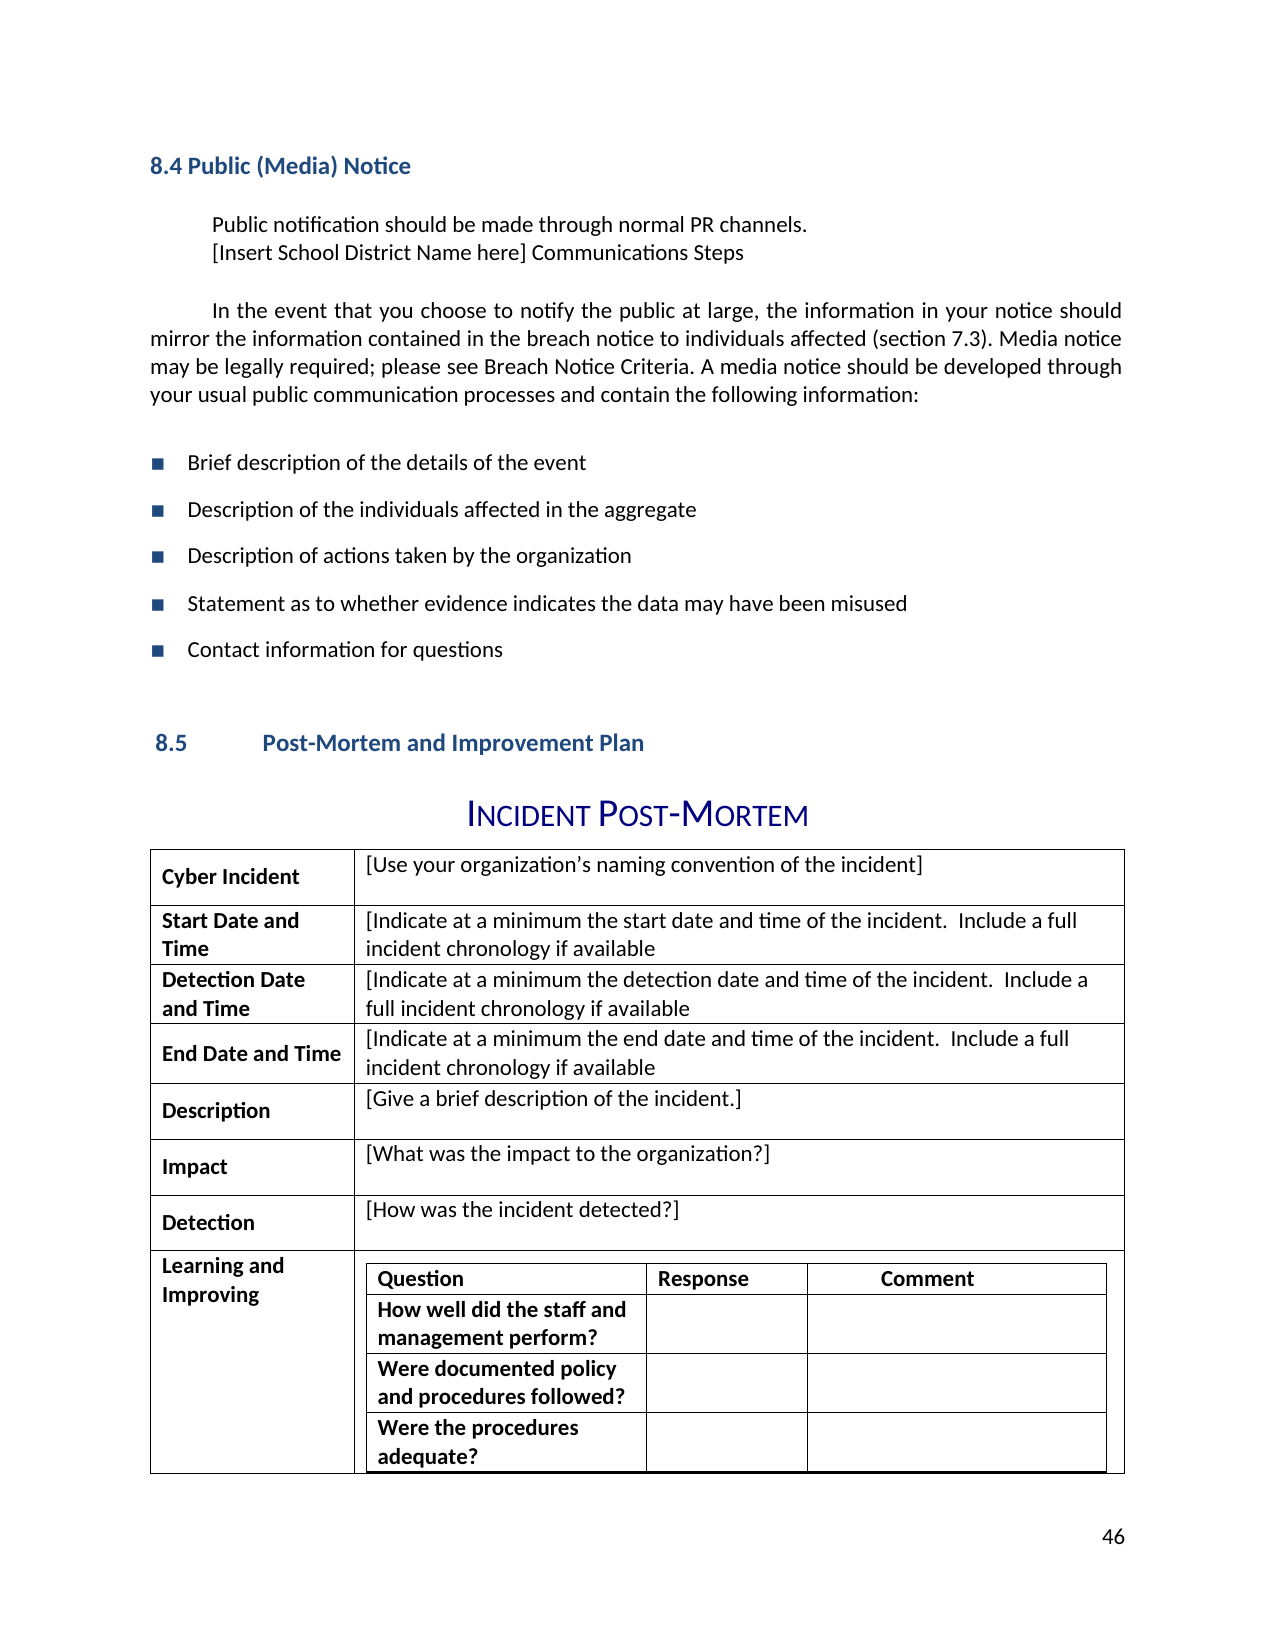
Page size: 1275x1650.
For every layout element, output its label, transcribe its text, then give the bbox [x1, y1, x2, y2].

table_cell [151, 1251, 354, 1472]
table_cell [Indicate at a minimum the start date and time of the incident. Include a full incident chronology if available [355, 906, 1124, 964]
table_cell [What was the impact to the organization?] [355, 1140, 1124, 1194]
list Contact information for questions [150, 624, 1124, 671]
table_cell [355, 1251, 1124, 1472]
table_cell [Give a brief description of the incident.] [355, 1084, 1124, 1138]
table_cell End Date and Time [151, 1024, 354, 1083]
table_header [Use your organization’s naming convention of the incident] [355, 850, 1124, 905]
table_cell Detection [151, 1196, 354, 1250]
table_cell Description [151, 1084, 354, 1138]
text 8.5 Post-Mortem and Improvement Plan [150, 727, 1125, 757]
table_cell Detection Date and Time [151, 965, 354, 1023]
list Description of actions taken by the organization [150, 530, 1124, 577]
table_cell Start Date and Time [151, 906, 354, 964]
table_cell Impact [151, 1140, 354, 1194]
list Brief description of the details of the event [150, 436, 1124, 483]
list Description of the individuals affected in the aggregate [150, 483, 1124, 530]
table_cell [Indicate at a minimum the end date and time of the incident. Include a full incident chronology if available [355, 1024, 1124, 1083]
text In the event that you choose to notify the public at large, the information in your notice should mirror the information contained in the breach notice to individuals affected (section 7.3). Media notice may be legally required; please see Breach Notice Criteria. A media notice should be developed through your usual public communication processes and contain the following information: [150, 296, 1124, 408]
text INCIDENT POST-MORTEM [150, 788, 1125, 836]
text [Insert School District Name here] Communications Steps [150, 238, 1124, 266]
table_cell [How was the incident detected?] [355, 1196, 1124, 1250]
table_header Cyber Incident [151, 850, 354, 905]
subtitle 8.4 Public (Media) Notice [150, 150, 1125, 181]
text Public notification should be made through normal PR channels. [150, 210, 1124, 238]
list Statement as to whether evidence indicates the data may have been misused [150, 577, 1124, 624]
table_cell [Indicate at a minimum the detection date and time of the incident. Include a full incident chronology if available [355, 965, 1124, 1023]
